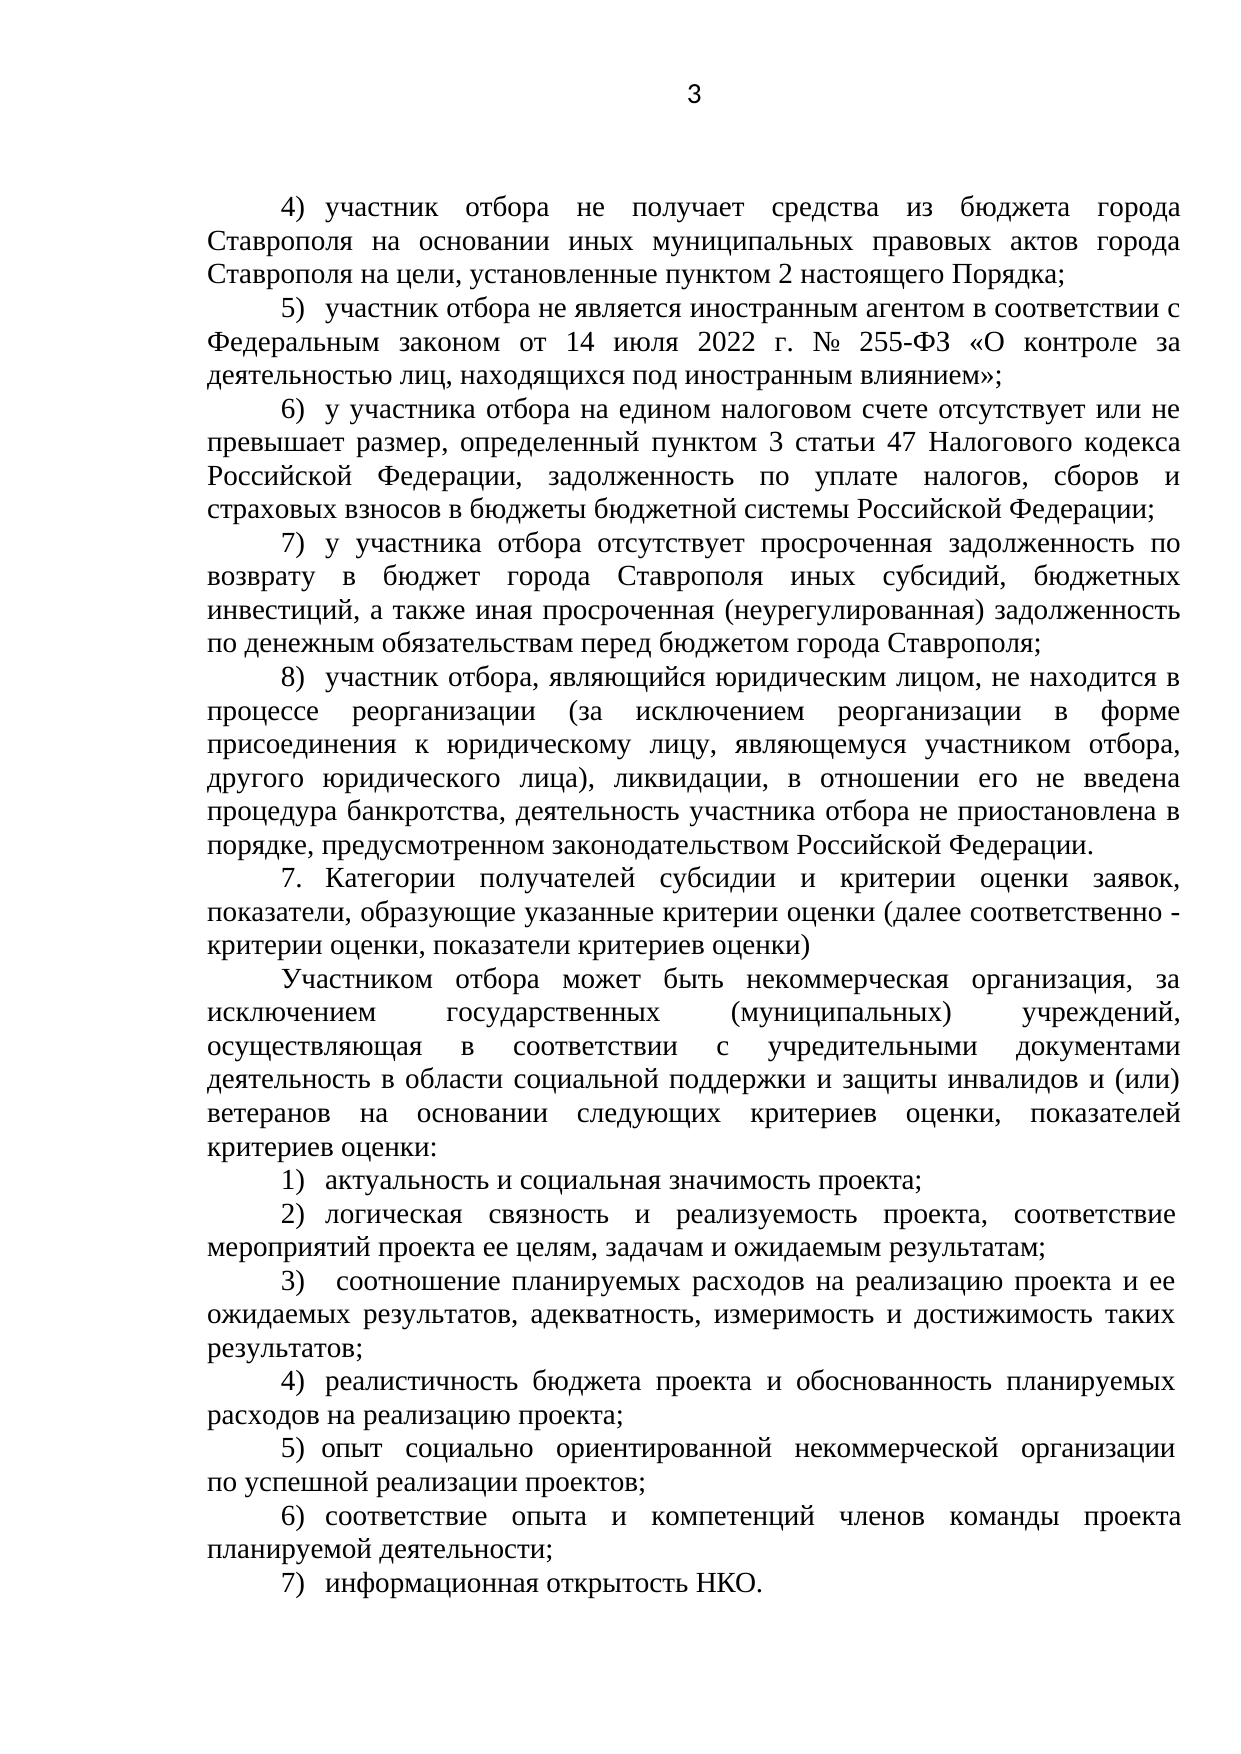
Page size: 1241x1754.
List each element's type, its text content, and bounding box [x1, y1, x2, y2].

list актуальность и социальная значимость проекта; [207, 1162, 1181, 1196]
list у участника отбора отсутствует просроченная задолженность по возврату в бюджет города Ставрополя иных субсидий, бюджетных инвестиций, а также иная просроченная (неурегулированная) задолженность по денежным обязательствам перед бюджетом города Ставрополя; [207, 525, 1181, 659]
list соответствие опыта и компетенций членов команды проекта планируемой деятельности; [207, 1498, 1181, 1565]
list информационная открытость НКО. [207, 1565, 1181, 1598]
list опыт социально ориентированной некоммерческой организации по успешной реализации проектов; [207, 1431, 1175, 1498]
text Участником отбора может быть некоммерческая организация, за исключением государственных (муниципальных) учреждений, осуществляющая в соответствии с учредительными документами деятельность в области социальной поддержки и защиты инвалидов и (или) ветеранов на основании следующих критериев оценки, показателей критериев оценки: [207, 961, 1181, 1162]
list Категории получателей субсидии и критерии оценки заявок, показатели, образующие указанные критерии оценки (далее соответственно - критерии оценки, показатели критериев оценки) [207, 860, 1181, 961]
list реалистичность бюджета проекта и обоснованность планируемых расходов на реализацию проекта; [207, 1363, 1175, 1431]
list логическая связность и реализуемость проекта, соответствие мероприятий проекта ее целям, задачам и ожидаемым результатам; [207, 1196, 1176, 1263]
list участник отбора не является иностранным агентом в соответствии с Федеральным законом от 14 июля 2022 г. № 255-ФЗ «О контроле за деятельностью лиц, находящихся под иностранным влиянием»; [207, 290, 1181, 391]
list участник отбора, являющийся юридическим лицом, не находится в процессе реорганизации (за исключением реорганизации в форме присоединения к юридическому лицу, являющемуся участником отбора, другого юридического лица), ликвидации, в отношении его не введена процедура банкротства, деятельность участника отбора не приостановлена в порядке, предусмотренном законодательством Российской Федерации. [207, 659, 1181, 860]
list соотношение планируемых расходов на реализацию проекта и ее ожидаемых результатов, адекватность, измеримость и достижимость таких результатов; [207, 1263, 1176, 1363]
list участник отбора не получает средства из бюджета города Ставрополя на основании иных муниципальных правовых актов города Ставрополя на цели, установленные пунктом 2 настоящего Порядка; [207, 189, 1181, 290]
list у участника отбора на едином налоговом счете отсутствует или не превышает размер, определенный пунктом 3 статьи 47 Налогового кодекса Российской Федерации, задолженность по уплате налогов, сборов и страховых взносов в бюджеты бюджетной системы Российской Федерации; [207, 391, 1181, 525]
